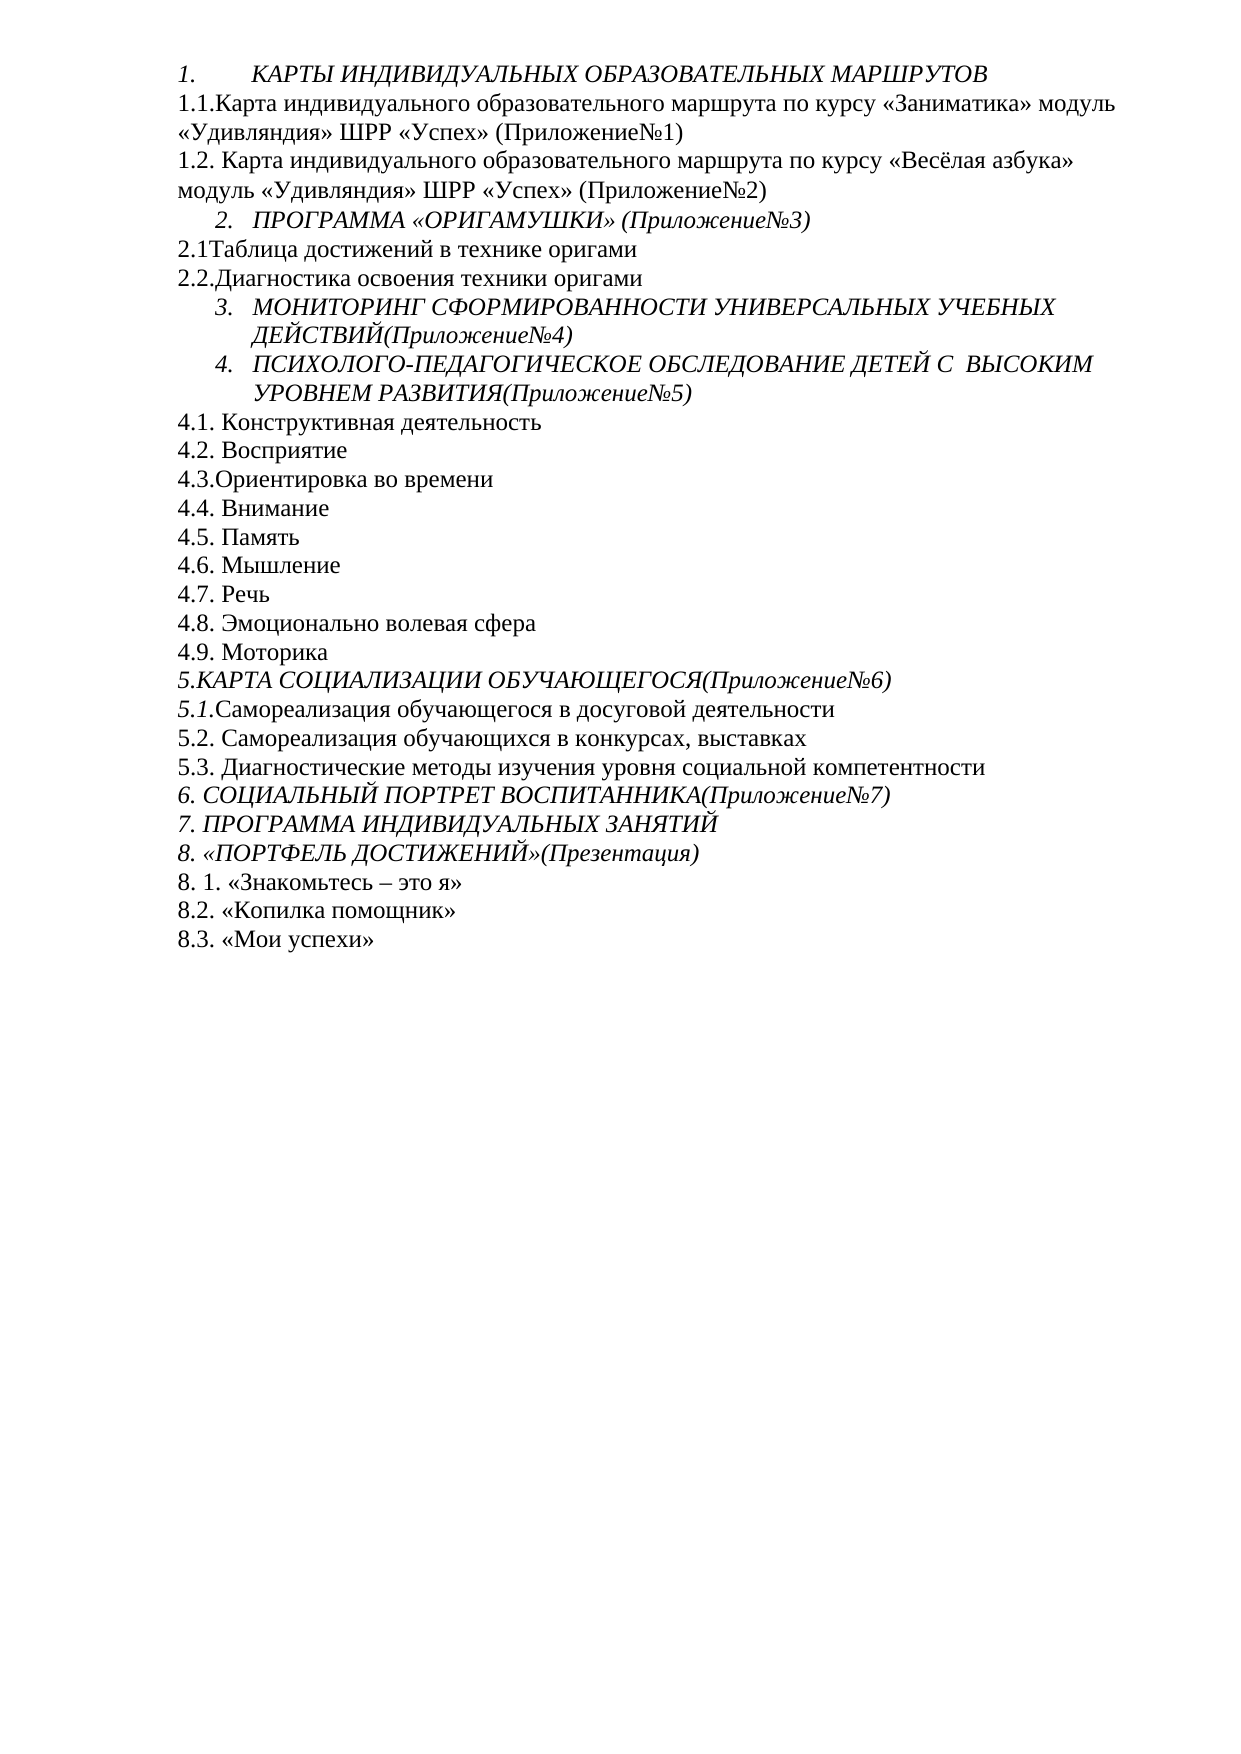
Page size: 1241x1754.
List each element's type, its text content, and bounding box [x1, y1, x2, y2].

text 1.1.Карта индивидуального образовательного маршрута по курсу «Заниматика» модуль «Удивляндия» ШРР «Успех» (Приложение№1) [177, 88, 1152, 145]
text 2.2.Диагностика освоения техники оригами [177, 263, 1152, 292]
list ПРОГРАММА «ОРИГАМУШКИ» (Приложение№3) [215, 205, 1152, 234]
text 8.2. «Копилка помощник» [177, 895, 1152, 924]
text 4.5. Память [177, 522, 1152, 550]
text 4.1. Конструктивная деятельность [177, 407, 1152, 435]
text 4.8. Эмоционально волевая сфера [177, 608, 1152, 637]
text 5.1.Самореализация обучающегося в досуговой деятельности [177, 694, 1152, 723]
text 4.3.Ориентировка во времени [177, 464, 1152, 493]
text 5.3. Диагностические методы изучения уровня социальной компетентности [177, 752, 1152, 780]
list Карты индивидуальных образовательных маршрутов [177, 59, 1152, 88]
text 2.1Таблица достижений в технике оригами [177, 234, 1152, 263]
text 1.2. Карта индивидуального образовательного маршрута по курсу «Весёлая азбука» модуль «Удивляндия» ШРР «Успех» (Приложение№2) [177, 145, 1152, 205]
text 5.КАРТА СОЦИАЛИЗАЦИИ ОБУЧАЮЩЕГОСЯ(Приложение№6) [177, 665, 1152, 694]
text 4.6. Мышление [177, 550, 1152, 579]
list ПСИХОЛОГО-ПЕДАГОГИЧЕСКОЕ ОБСЛЕДОВАНИЕ ДЕТЕЙ С ВЫСОКИМ УРОВНЕМ РАЗВИТИЯ(Приложение№5) [215, 349, 1152, 407]
list МОНИТОРИНГ СФОРМИРОВАННОСТИ УНИВЕРСАЛЬНЫХ УЧЕБНЫХ ДЕЙСТВИЙ(Приложение№4) [215, 292, 1152, 349]
text 6. СОЦИАЛЬНЫЙ ПОРТРЕТ ВОСПИТАННИКА(Приложение№7) [177, 780, 1152, 809]
text 7. ПРОГРАММА ИНДИВИДУАЛЬНЫХ ЗАНЯТИЙ [177, 809, 1152, 838]
text 4.4. Внимание [177, 493, 1152, 522]
text 8.3. «Мои успехи» [177, 924, 1152, 953]
text 4.9. Моторика [177, 637, 1152, 665]
text 8. «ПОРТФЕЛЬ ДОСТИЖЕНИЙ»(Презентация) [177, 838, 1152, 867]
text 4.7. Речь [177, 579, 1152, 608]
text 5.2. Самореализация обучающихся в конкурсах, выставках [177, 723, 1152, 752]
text 8. 1. «Знакомьтесь – это я» [177, 867, 1152, 895]
text 4.2. Восприятие [177, 435, 1152, 464]
